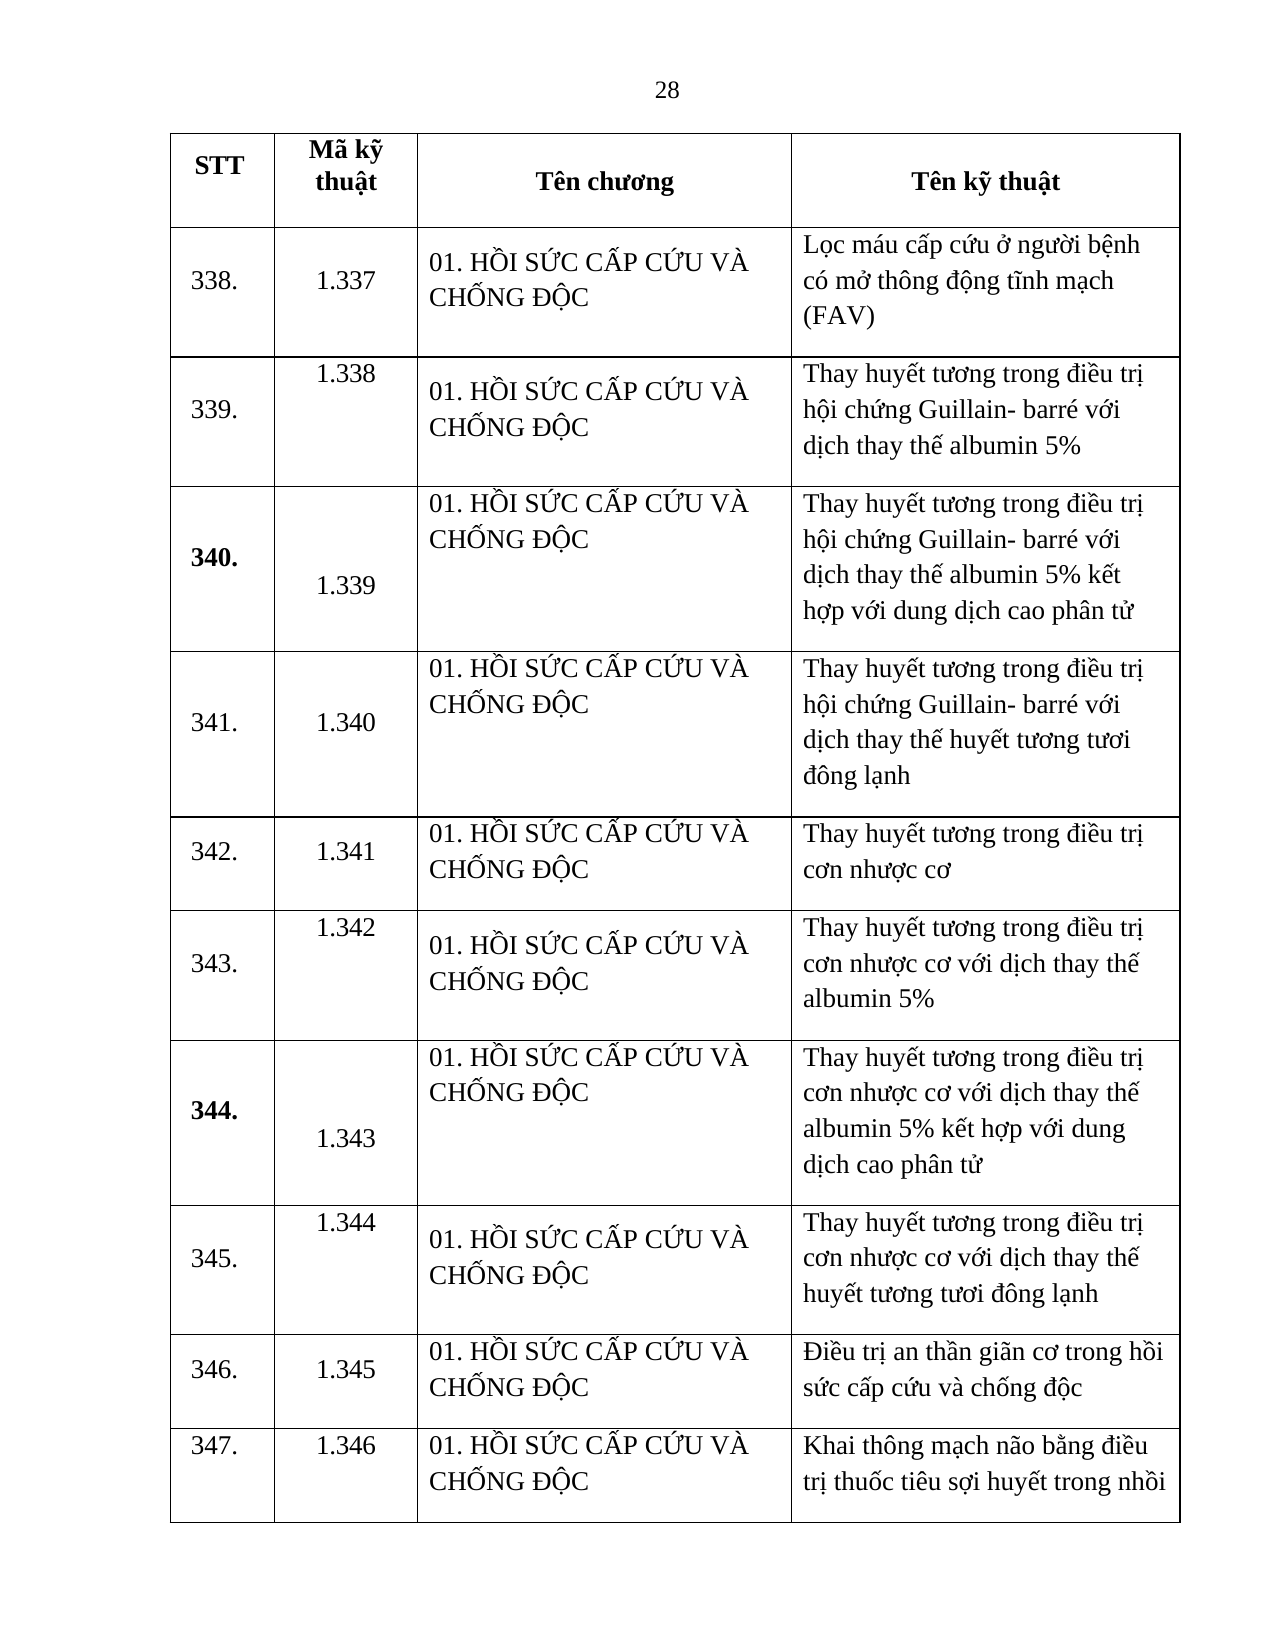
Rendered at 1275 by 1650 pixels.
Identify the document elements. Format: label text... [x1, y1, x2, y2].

table_cell [171, 228, 274, 356]
table_cell 1.342 [275, 911, 417, 1039]
table_cell Thay huyết tương trong điều trị hội chứng Guillain- barré với dịch thay thế albumin 5% kết hợp với dung dịch cao phân tử [792, 487, 1179, 651]
table_cell 01. HỒI SỨC CẤP CỨU VÀ CHỐNG ĐỘC [418, 818, 791, 910]
table_cell 1.345 [275, 1335, 417, 1428]
table_cell [171, 911, 274, 1039]
table_cell 01. HỒI SỨC CẤP CỨU VÀ CHỐNG ĐỘC [418, 1206, 791, 1334]
table_cell 01. HỒI SỨC CẤP CỨU VÀ CHỐNG ĐỘC [418, 1335, 791, 1428]
table_cell 1.340 [275, 652, 417, 816]
table_cell Thay huyết tương trong điều trị cơn nhược cơ với dịch thay thế huyết tương tươi đông lạnh [792, 1206, 1179, 1334]
table_cell [171, 1041, 274, 1205]
table_cell 1.344 [275, 1206, 417, 1334]
table_cell 1.337 [275, 228, 417, 356]
table_cell Thay huyết tương trong điều trị hội chứng Guillain- barré với dịch thay thế albumin 5% [792, 358, 1179, 486]
table_header STT [171, 134, 274, 227]
table_cell [171, 1429, 274, 1522]
table_cell 1.346 [275, 1429, 417, 1522]
table_cell [171, 818, 274, 910]
table_cell 01. HỒI SỨC CẤP CỨU VÀ CHỐNG ĐỘC [418, 228, 791, 356]
table_header Tên kỹ thuật [792, 134, 1179, 227]
table_cell [171, 1206, 274, 1334]
table_cell [171, 652, 274, 816]
table_cell 01. HỒI SỨC CẤP CỨU VÀ CHỐNG ĐỘC [418, 487, 791, 651]
table_cell 1.338 [275, 358, 417, 486]
table_header Mã kỹ thuật [275, 134, 417, 227]
table_cell Thay huyết tương trong điều trị hội chứng Guillain- barré với dịch thay thế huyết tương tươi đông lạnh [792, 652, 1179, 816]
table_cell 01. HỒI SỨC CẤP CỨU VÀ CHỐNG ĐỘC [418, 652, 791, 816]
table_cell [171, 487, 274, 651]
table_cell Thay huyết tương trong điều trị cơn nhược cơ với dịch thay thế albumin 5% [792, 911, 1179, 1039]
table_cell Thay huyết tương trong điều trị cơn nhược cơ [792, 818, 1179, 910]
table_header Tên chương [418, 134, 791, 227]
table_cell 1.341 [275, 818, 417, 910]
table_cell [171, 1335, 274, 1428]
table_cell 1.343 [275, 1041, 417, 1205]
table_cell 1.339 [275, 487, 417, 651]
table_cell 01. HỒI SỨC CẤP CỨU VÀ CHỐNG ĐỘC [418, 1041, 791, 1205]
table_cell [171, 358, 274, 486]
table_cell Thay huyết tương trong điều trị cơn nhược cơ với dịch thay thế albumin 5% kết hợp với dung dịch cao phân tử [792, 1041, 1179, 1205]
table_cell 01. HỒI SỨC CẤP CỨU VÀ CHỐNG ĐỘC [418, 358, 791, 486]
table_cell Điều trị an thần giãn cơ trong hồi sức cấp cứu và chống độc [792, 1335, 1179, 1428]
table_cell 01. HỒI SỨC CẤP CỨU VÀ CHỐNG ĐỘC [418, 1429, 791, 1522]
table_cell Lọc máu cấp cứu ở người bệnh có mở thông động tĩnh mạch (FAV) [792, 228, 1179, 356]
table_cell 01. HỒI SỨC CẤP CỨU VÀ CHỐNG ĐỘC [418, 911, 791, 1039]
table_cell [792, 1429, 1179, 1522]
